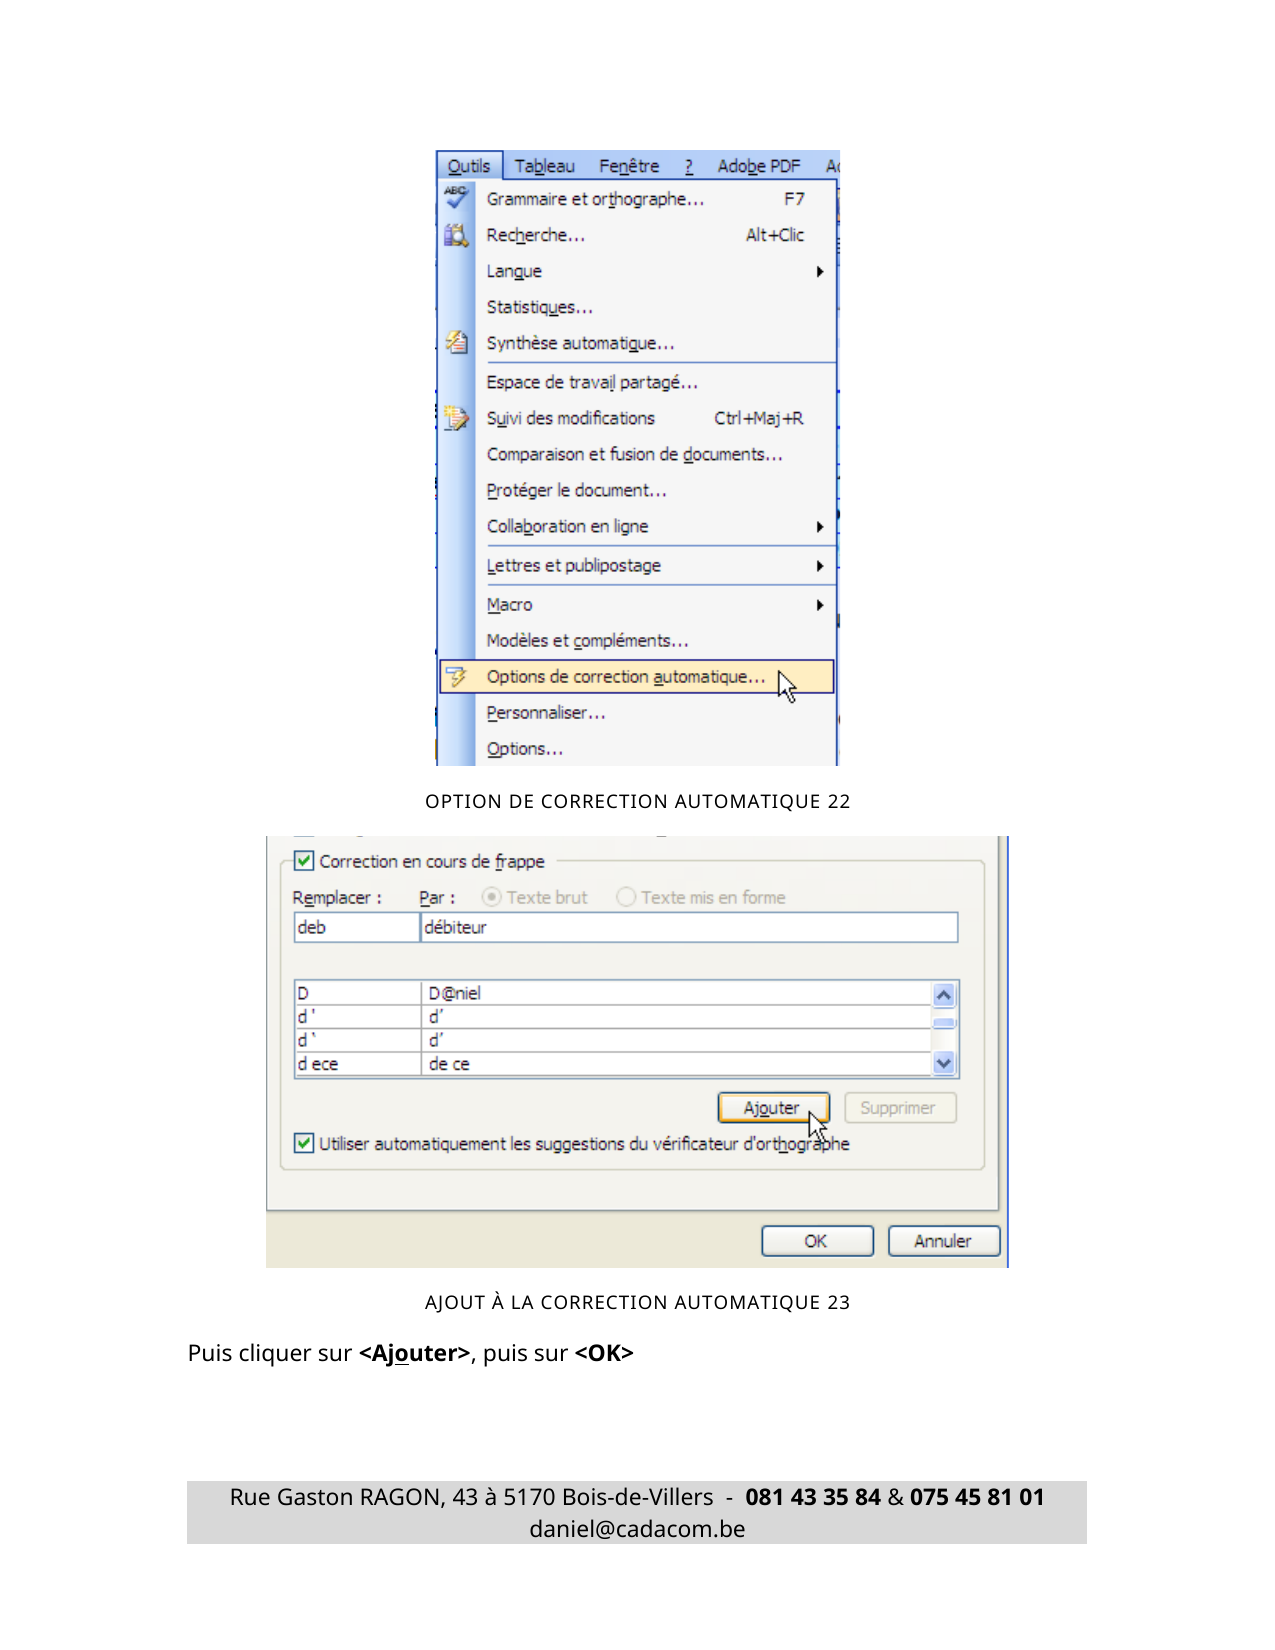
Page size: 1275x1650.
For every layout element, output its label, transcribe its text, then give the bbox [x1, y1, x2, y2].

picture [435, 150, 841, 766]
text Puis cliquer sur <Ajouter>, puis sur <OK> [187, 1337, 1087, 1368]
text Ajout à automatique [187, 1289, 1087, 1315]
picture [266, 836, 1009, 1268]
